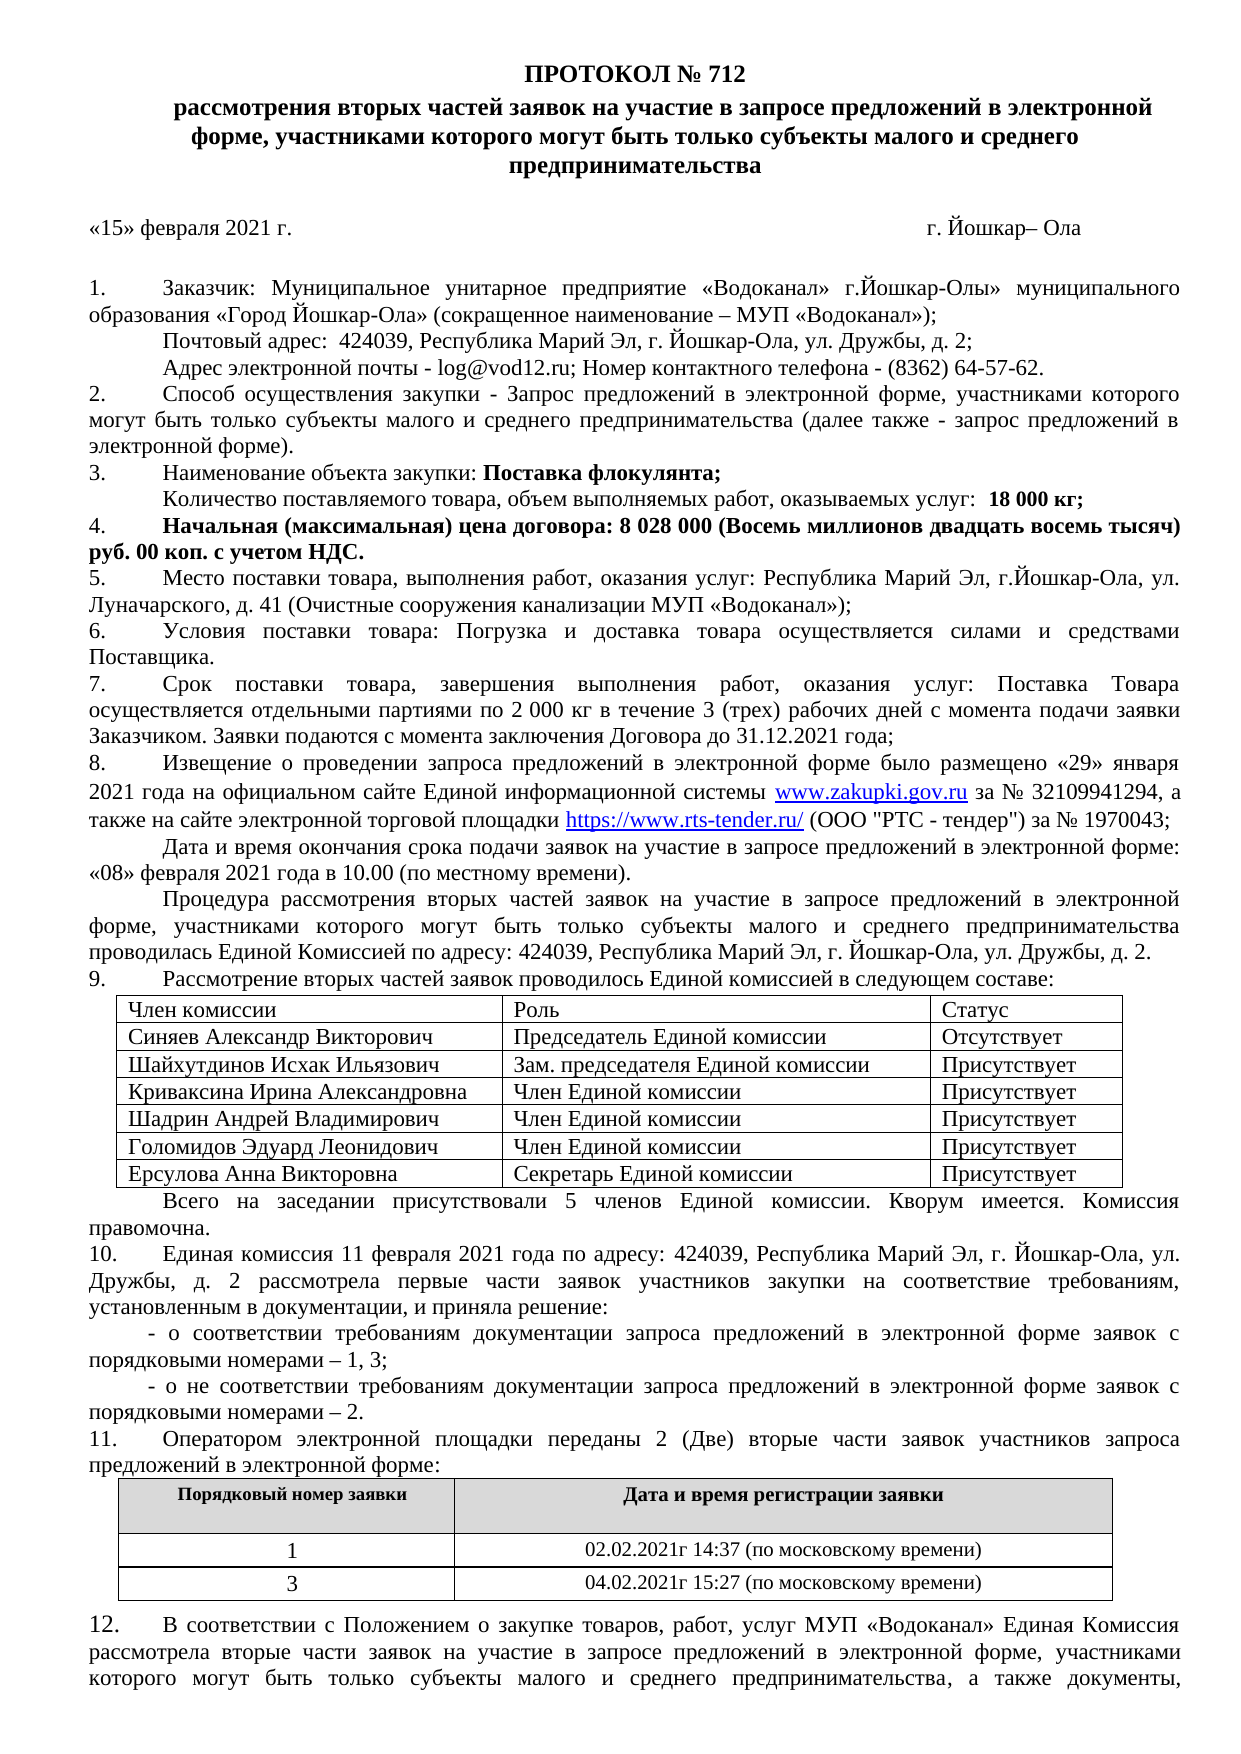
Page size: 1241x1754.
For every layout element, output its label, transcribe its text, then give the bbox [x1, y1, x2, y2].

table_cell Отсутствует [931, 1023, 1122, 1049]
text рассмотрения вторых частей заявок на участие в запросе предложений в электронной форме, участниками которого могут быть только субъекты малого и среднего предпринимательства [89, 92, 1181, 178]
list Наименование объекта закупки: Поставка флокулянта; [89, 459, 1181, 485]
text - о соответствии требованиям документации запроса предложений в электронной форме заявок с порядковыми номерами – 1, 3; [89, 1319, 1181, 1372]
table_cell Криваксина Ирина Александровна [117, 1078, 502, 1104]
table_cell Присутствует [931, 1105, 1122, 1132]
table_cell Член Единой комиссии [503, 1133, 930, 1159]
table_cell Член Единой комиссии [503, 1078, 930, 1104]
text - о не соответствии требованиям документации запроса предложений в электронной форме заявок с порядковыми номерами – 2. [89, 1372, 1181, 1425]
table_cell 02.02.2021г 14:37 (по московскому времени) [455, 1534, 1112, 1566]
table_cell Секретарь Единой комиссии [503, 1160, 930, 1187]
table_cell Присутствует [931, 1078, 1122, 1104]
table_header Член комиссии [117, 996, 502, 1022]
table_cell 3 [119, 1568, 454, 1599]
text Адрес электронной почты - log@vod12.ru; Номер контактного телефона - (8362) 64-57-62. [89, 353, 1181, 380]
table_cell Присутствует [931, 1160, 1122, 1187]
list Место поставки товара, выполнения работ, оказания услуг: Республика Марий Эл, г.Йошкар-Ола, ул. Луначарского, д. 41 (Очистные сооружения канализации МУП «Водоканал»); [89, 564, 1181, 617]
table_cell 04.02.2021г 15:27 (по московскому времени) [455, 1568, 1112, 1599]
table_cell Зам. председателя Единой комиссии [503, 1051, 930, 1077]
text Процедура рассмотрения вторых частей заявок на участие в запросе предложений в электронной форме, участниками которого могут быть только субъекты малого и среднего предпринимательства проводилась Единой Комиссией по адресу: 424039, Республика Марий Эл, г. Йошкар-Ола, ул. Дружбы, д. 2. [89, 886, 1181, 964]
text Количество поставляемого товара, объем выполняемых работ, оказываемых услуг: 18 000 кг; [89, 485, 1181, 512]
table_header Роль [503, 996, 930, 1022]
text Всего на заседании присутствовали 5 членов Единой комиссии. Кворум имеется. Комиссия правомочна. [89, 1188, 1181, 1240]
list Начальная (максимальная) цена договора: 8 028 000 (Восемь миллионов двадцать восемь тысяч) руб. 00 коп. с учетом НДС. [89, 512, 1181, 564]
table_cell Председатель Единой комиссии [503, 1023, 930, 1049]
table_cell Присутствует [931, 1133, 1122, 1159]
table_cell Присутствует [931, 1051, 1122, 1077]
table_header Порядковый номер заявки [119, 1479, 454, 1533]
table_cell Синяев Александр Викторович [117, 1023, 502, 1049]
list Срок поставки товара, завершения выполнения работ, оказания услуг: Поставка Товара осуществляется отдельными партиями по 2 000 кг в течение 3 (трех) рабочих дней с момента подачи заявки Заказчиком. Заявки подаются с момента заключения Договора до 31.12.2021 года; [89, 670, 1181, 749]
list Способ осуществления закупки - Запрос предложений в электронной форме, участниками которого могут быть только субъекты малого и среднего предпринимательства (далее также - запрос предложений в электронной форме). [89, 380, 1181, 459]
table_cell Член Единой комиссии [503, 1105, 930, 1132]
table_cell Шадрин Андрей Владимирович [117, 1105, 502, 1132]
table_cell Голомидов Эдуард Леонидович [117, 1133, 502, 1159]
table_cell 1 [119, 1534, 454, 1566]
list Извещение о проведении запроса предложений в электронной форме было размещено «29» января 2021 года на официальном сайте Единой информационной системы www.zakupki.gov.ru за № 32109941294, а также на сайте электронной торговой площадки https://www.rts-tender.ru/ (ООО "РТС - тендер") за № 1970043; [89, 749, 1181, 833]
text Дата и время окончания срока подачи заявок на участие в запросе предложений в электронной форме: «08» февраля 2021 года в 10.00 (по местному времени). [89, 833, 1181, 886]
table_cell Ерсулова Анна Викторовна [117, 1160, 502, 1187]
list Условия поставки товара: Погрузка и доставка товара осуществляется силами и средствами Поставщика. [89, 617, 1181, 670]
text 11. Оператором электронной площадки переданы 2 (Две) вторые части заявок участников запроса предложений в электронной форме: [89, 1425, 1181, 1477]
table_cell Шайхутдинов Исхак Ильязович [117, 1051, 502, 1077]
table_header Дата и время регистрации заявки [455, 1479, 1112, 1533]
list Рассмотрение вторых частей заявок проводилось Единой комиссией в следующем составе: [89, 964, 1181, 991]
table_header Статус [931, 996, 1122, 1022]
text «15» февраля 2021 г. г. Йошкар– Ола [89, 214, 1181, 241]
text ПРОТОКОЛ № 712 [89, 59, 1181, 88]
text Почтовый адрес: 424039, Республика Марий Эл, г. Йошкар-Ола, ул. Дружбы, д. 2; [89, 327, 1181, 353]
list Заказчик: Муниципальное унитарное предприятие «Водоканал» г.Йошкар-Олы» муниципального образования «Город Йошкар-Ола» (сокращенное наименование – МУП «Водоканал»); [89, 274, 1181, 327]
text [89, 1609, 1181, 1690]
text 10. Единая комиссия 11 февраля 2021 года по адресу: 424039, Республика Марий Эл, г. Йошкар-Ола, ул. Дружбы, д. 2 рассмотрела первые части заявок участников закупки на соответствие требованиям, установленным в документации, и приняла решение: [89, 1240, 1181, 1319]
